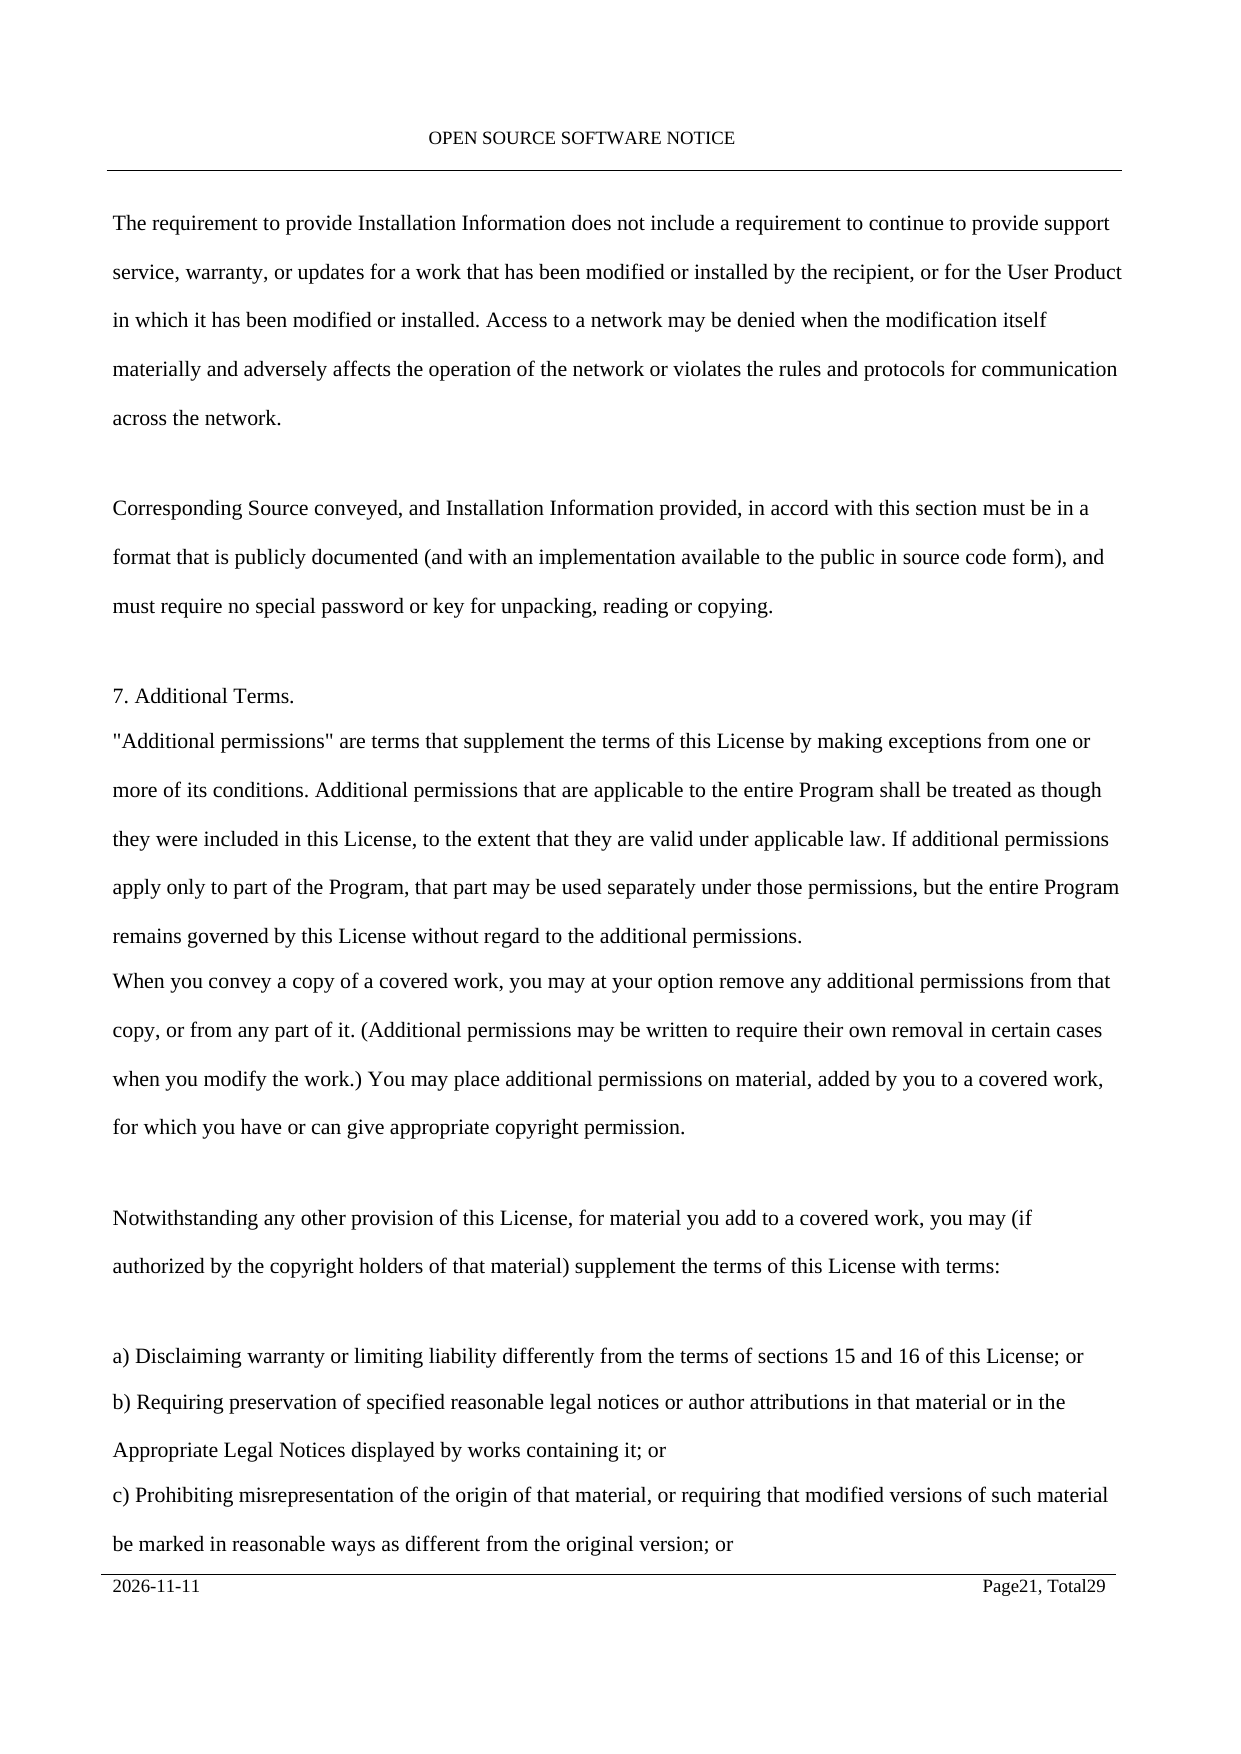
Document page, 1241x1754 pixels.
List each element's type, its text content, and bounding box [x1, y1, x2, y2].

text "Additional permissions" are terms that supplement the terms of this License by making exceptions from one or more of its conditions. Additional permissions that are applicable to the entire Program shall be treated as though they were included in this License, to the extent that they are valid under applicable law. If additional permissions apply only to part of the Program, that part may be used separately under those permissions, but the entire Program remains governed by this License without regard to the additional permissions. [112, 724, 1128, 952]
text Corresponding Source conveyed, and Installation Information provided, in accord with this section must be in a format that is publicly documented (and with an implementation available to the public in source code form), and must require no special password or key for unpacking, reading or copying. [112, 492, 1128, 622]
text When you convey a copy of a covered work, you may at your option remove any additional permissions from that copy, or from any part of it. (Additional permissions may be written to require their own removal in certain cases when you modify the work.) You may place additional permissions on material, added by you to a covered work, for which you have or can give appropriate copyright permission. [112, 964, 1128, 1143]
text a) Disclaiming warranty or limiting liability differently from the terms of sections 15 and 16 of this License; or [112, 1340, 1128, 1372]
text c) Prohibiting misrepresentation of the origin of that material, or requiring that modified versions of such material be marked in reasonable ways as different from the original version; or [112, 1479, 1128, 1560]
text Notwithstanding any other provision of this License, for material you add to a covered work, you may (if authorized by the copyright holders of that material) supplement the terms of this License with terms: [112, 1201, 1128, 1282]
text 7. Additional Terms. [112, 679, 1128, 712]
text b) Requiring preservation of specified reasonable legal notices or author attributions in that material or in the Appropriate Legal Notices displayed by works containing it; or [112, 1385, 1128, 1466]
text The requirement to provide Installation Information does not include a requirement to continue to provide support service, warranty, or updates for a work that has been modified or installed by the recipient, or for the User Product in which it has been modified or installed. Access to a network may be denied when the modification itself materially and adversely affects the operation of the network or violates the rules and protocols for communication across the network. [112, 206, 1128, 434]
